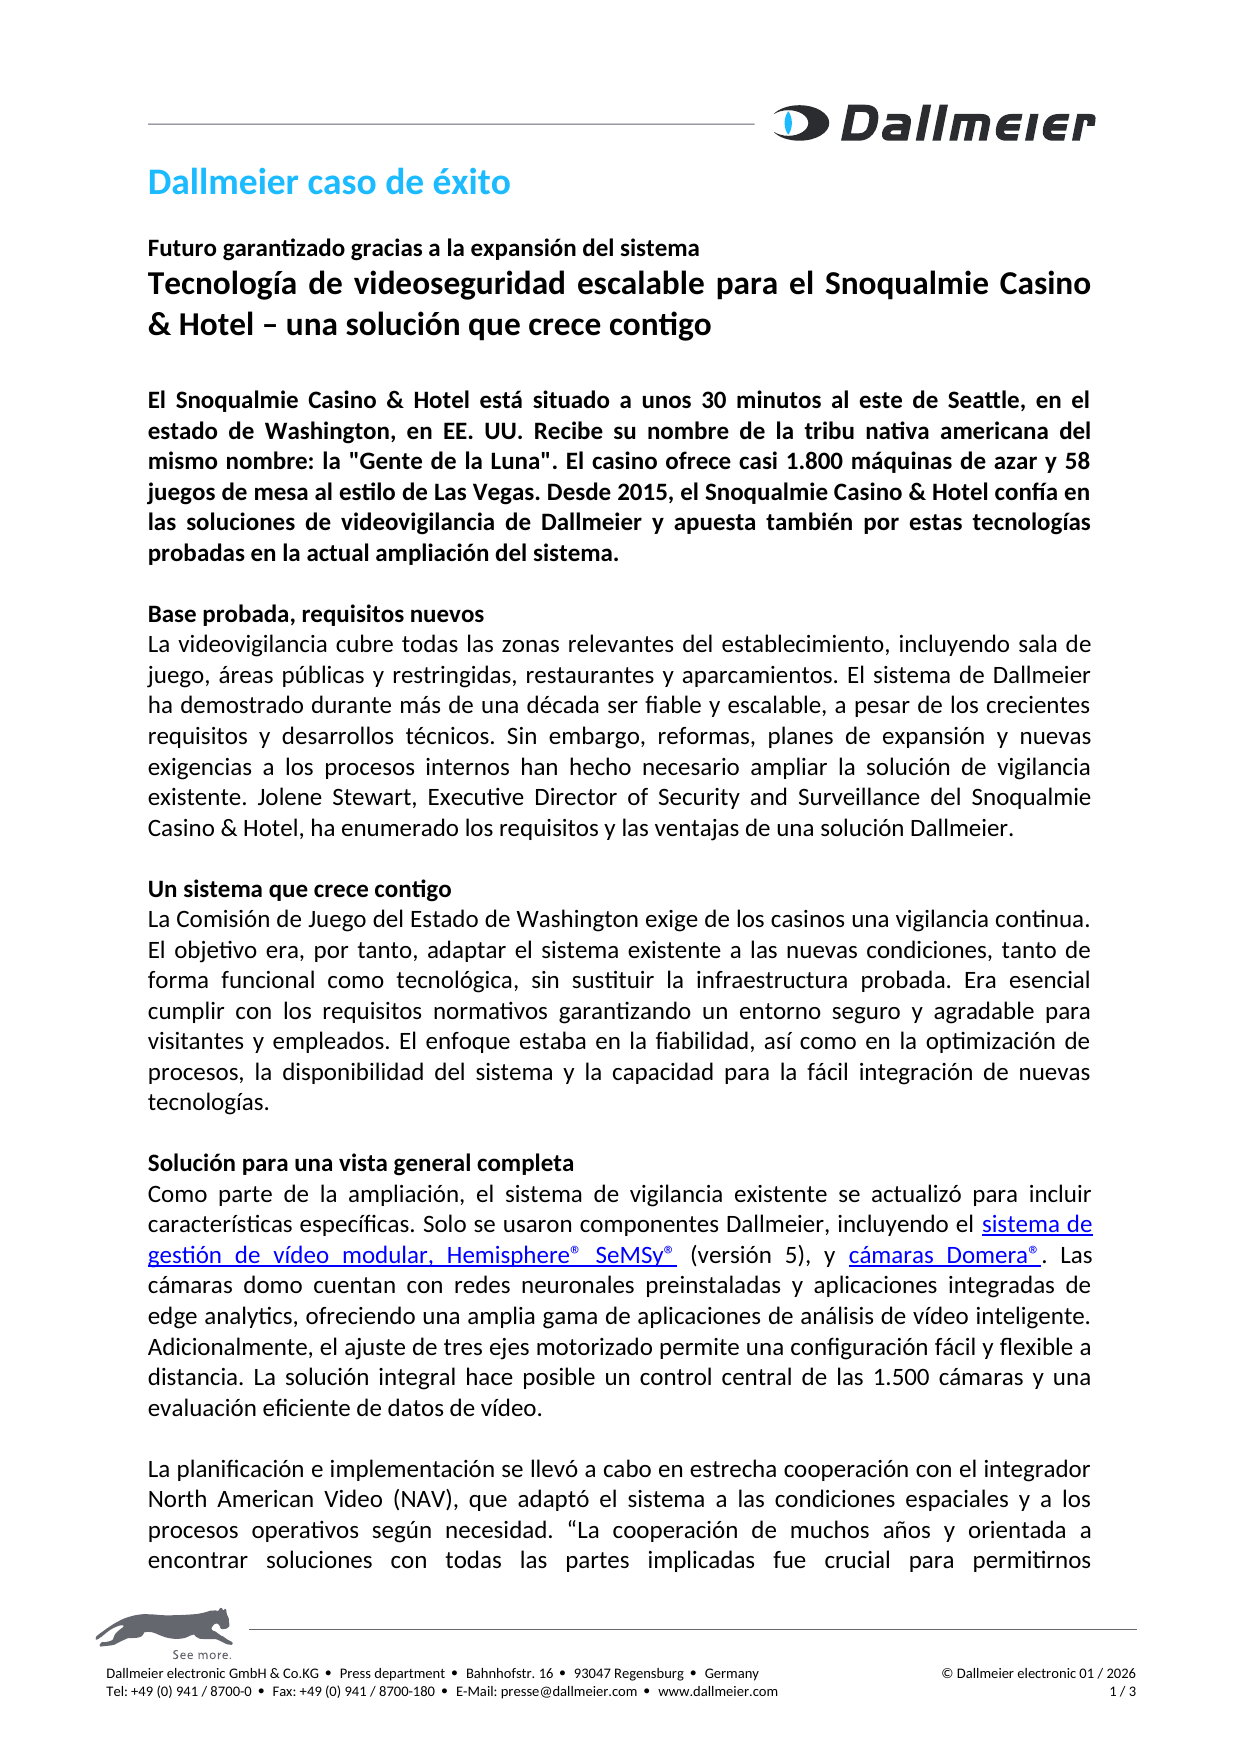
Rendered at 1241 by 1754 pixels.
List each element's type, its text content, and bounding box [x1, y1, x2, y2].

text El Snoqualmie Casino & Hotel está situado a unos 30 minutos al este de Seattle, en el estado de Washington, en EE. UU. Recibe su nombre de la tribu nativa americana del mismo nombre: la "Gente de la Luna". El casino ofrece casi 1.800 máquinas de azar y 58 juegos de mesa al estilo de Las Vegas. Desde 2015, el Snoqualmie Casino & Hotel confía en las soluciones de videovigilancia de Dallmeier y apuesta también por estas tecnologías probadas en la actual ampliación del sistema. [148, 384, 1093, 567]
text Un sistema que crece contigo [148, 873, 1093, 903]
text La Comisión de Juego del Estado de Washington exige de los casinos una vigilancia continua. El objetivo era, por tanto, adaptar el sistema existente a las nuevas condiciones, tanto de forma funcional como tecnológica, sin sustituir la infraestructura probada. Era esencial cumplir con los requisitos normativos garantizando un entorno seguro y agradable para visitantes y empleados. El enfoque estaba en la fiabilidad, así como en la optimización de procesos, la disponibilidad del sistema y la capacidad para la fácil integración de nuevas tecnologías. [148, 903, 1093, 1117]
text Futuro garantizado gracias a la expansión del sistema [148, 232, 1093, 262]
text Base probada, requisitos nuevos [148, 598, 1093, 628]
text Como parte de la ampliación, el sistema de vigilancia existente se actualizó para incluir características específicas. Solo se usaron componentes Dallmeier, incluyendo el sistema de gestión de vídeo modular, Hemisphere® SeMSy® (versión 5), y cámaras Domera®. Las cámaras domo cuentan con redes neuronales preinstaladas y aplicaciones integradas de edge analytics, ofreciendo una amplia gama de aplicaciones de análisis de vídeo inteligente. Adicionalmente, el ajuste de tres ejes motorizado permite una configuración fácil y flexible a distancia. La solución integral hace posible un control central de las 1.500 cámaras y una evaluación eficiente de datos de vídeo. [148, 1178, 1093, 1422]
text Tecnología de videoseguridad escalable para el Snoqualmie Casino & Hotel – una solución que crece contigo [148, 262, 1093, 344]
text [148, 1453, 1093, 1575]
text Solución para una vista general completa [148, 1147, 1093, 1178]
text La videovigilancia cubre todas las zonas relevantes del establecimiento, incluyendo sala de juego, áreas públicas y restringidas, restaurantes y aparcamientos. El sistema de Dallmeier ha demostrado durante más de una década ser fiable y escalable, a pesar de los crecientes requisitos y desarrollos técnicos. Sin embargo, reformas, planes de expansión y nuevas exigencias a los procesos internos han hecho necesario ampliar la solución de vigilancia existente. Jolene Stewart, Executive Director of Security and Surveillance del Snoqualmie Casino & Hotel, ha enumerado los requisitos y las ventajas de una solución Dallmeier. [148, 628, 1093, 842]
